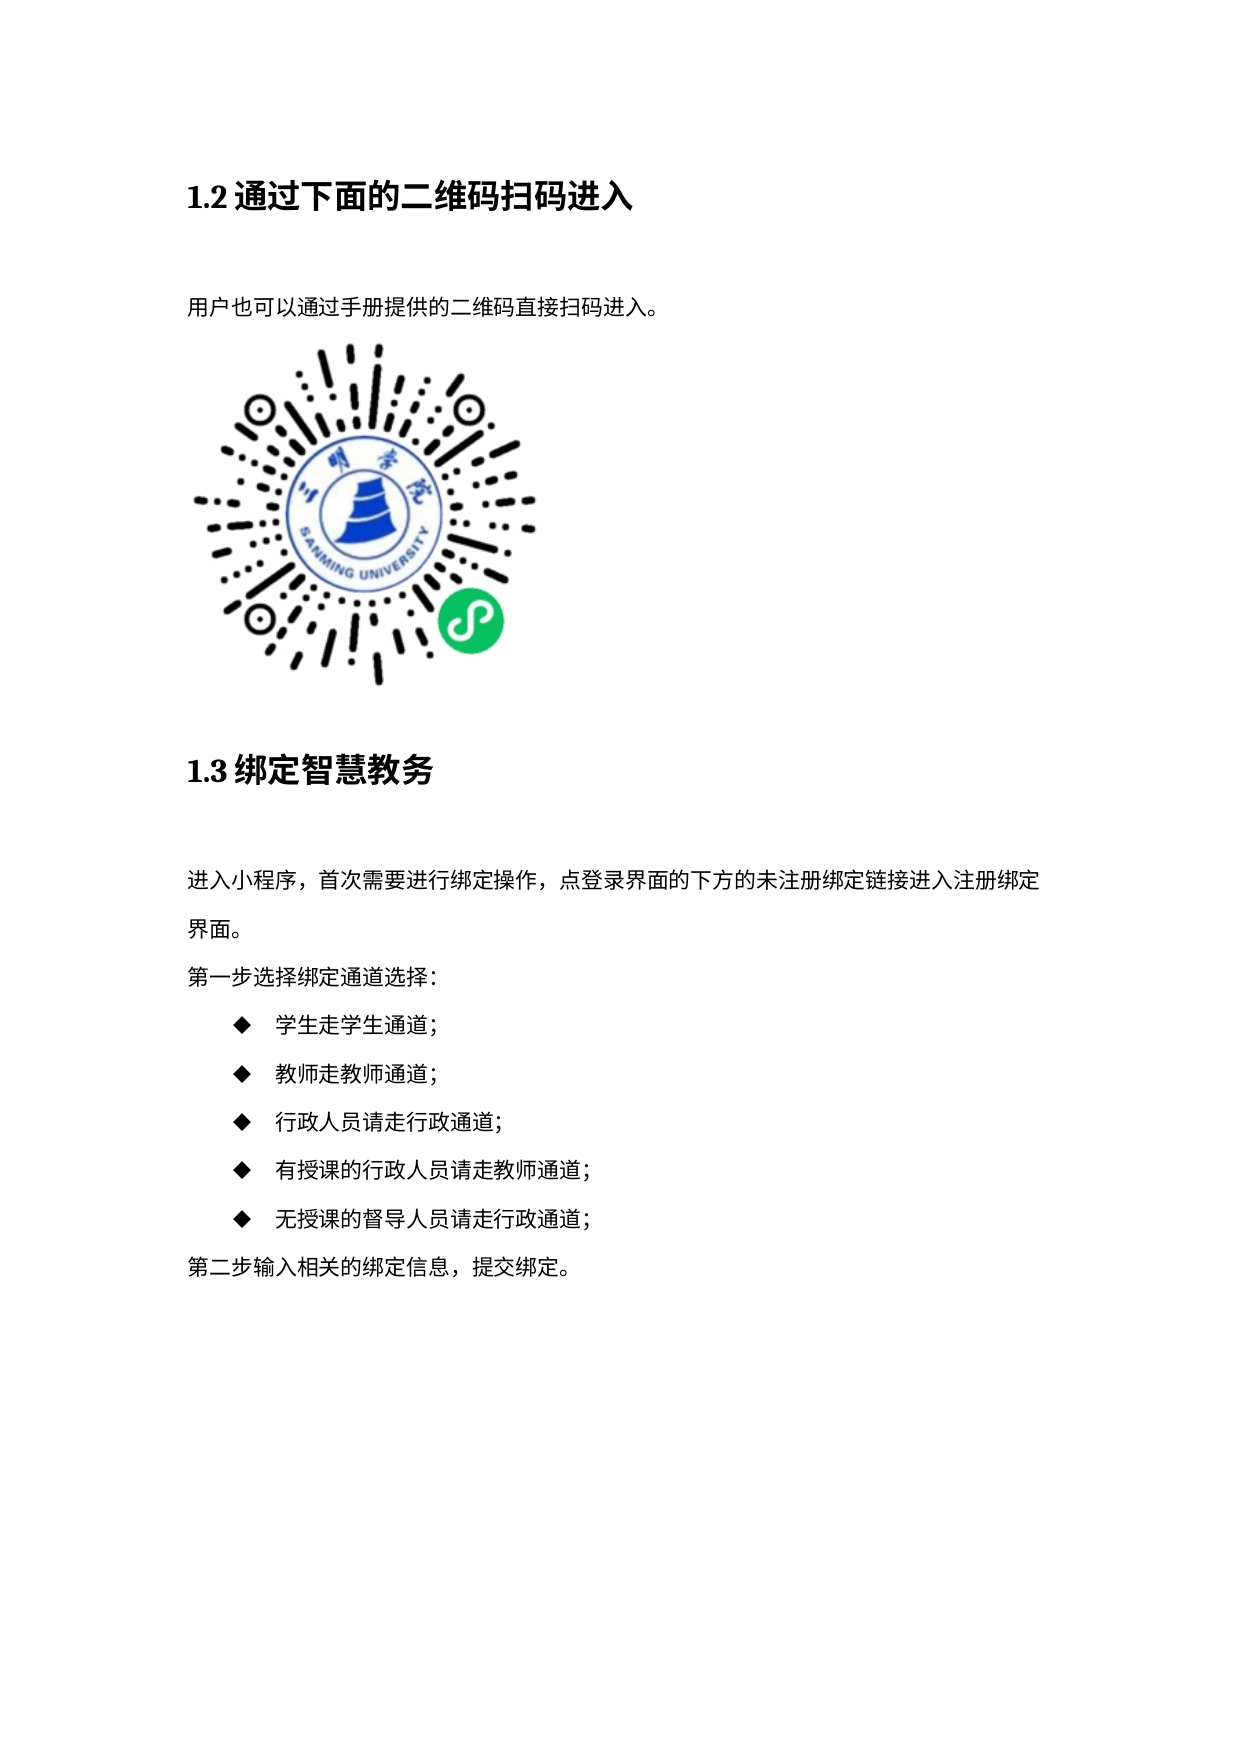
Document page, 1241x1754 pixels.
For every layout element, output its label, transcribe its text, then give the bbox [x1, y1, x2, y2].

subtitle 1.2通过下面的二维码扫码进入 [187, 162, 1053, 227]
text 用户也可以通过手册提供的二维码直接扫码进入。 [187, 289, 1053, 322]
subtitle 1.3绑定智慧教务 [187, 735, 1053, 800]
list 有授课的行政人员请走教师通道； [187, 1153, 1053, 1186]
text 第二步输入相关的绑定信息，提交绑定。 [187, 1250, 1053, 1282]
list 学生走学生通道； [187, 1008, 1053, 1041]
list 无授课的督导人员请走行政通道； [187, 1201, 1053, 1234]
list 行政人员请走行政通道； [187, 1105, 1053, 1137]
text 进入小程序，首次需要进行绑定操作，点登录界面的下方的未注册绑定链接进入注册绑定界面。 [187, 863, 1053, 944]
picture [187, 337, 542, 692]
list 教师走教师通道； [187, 1056, 1053, 1089]
text 第一步选择绑定通道选择： [187, 960, 1053, 992]
